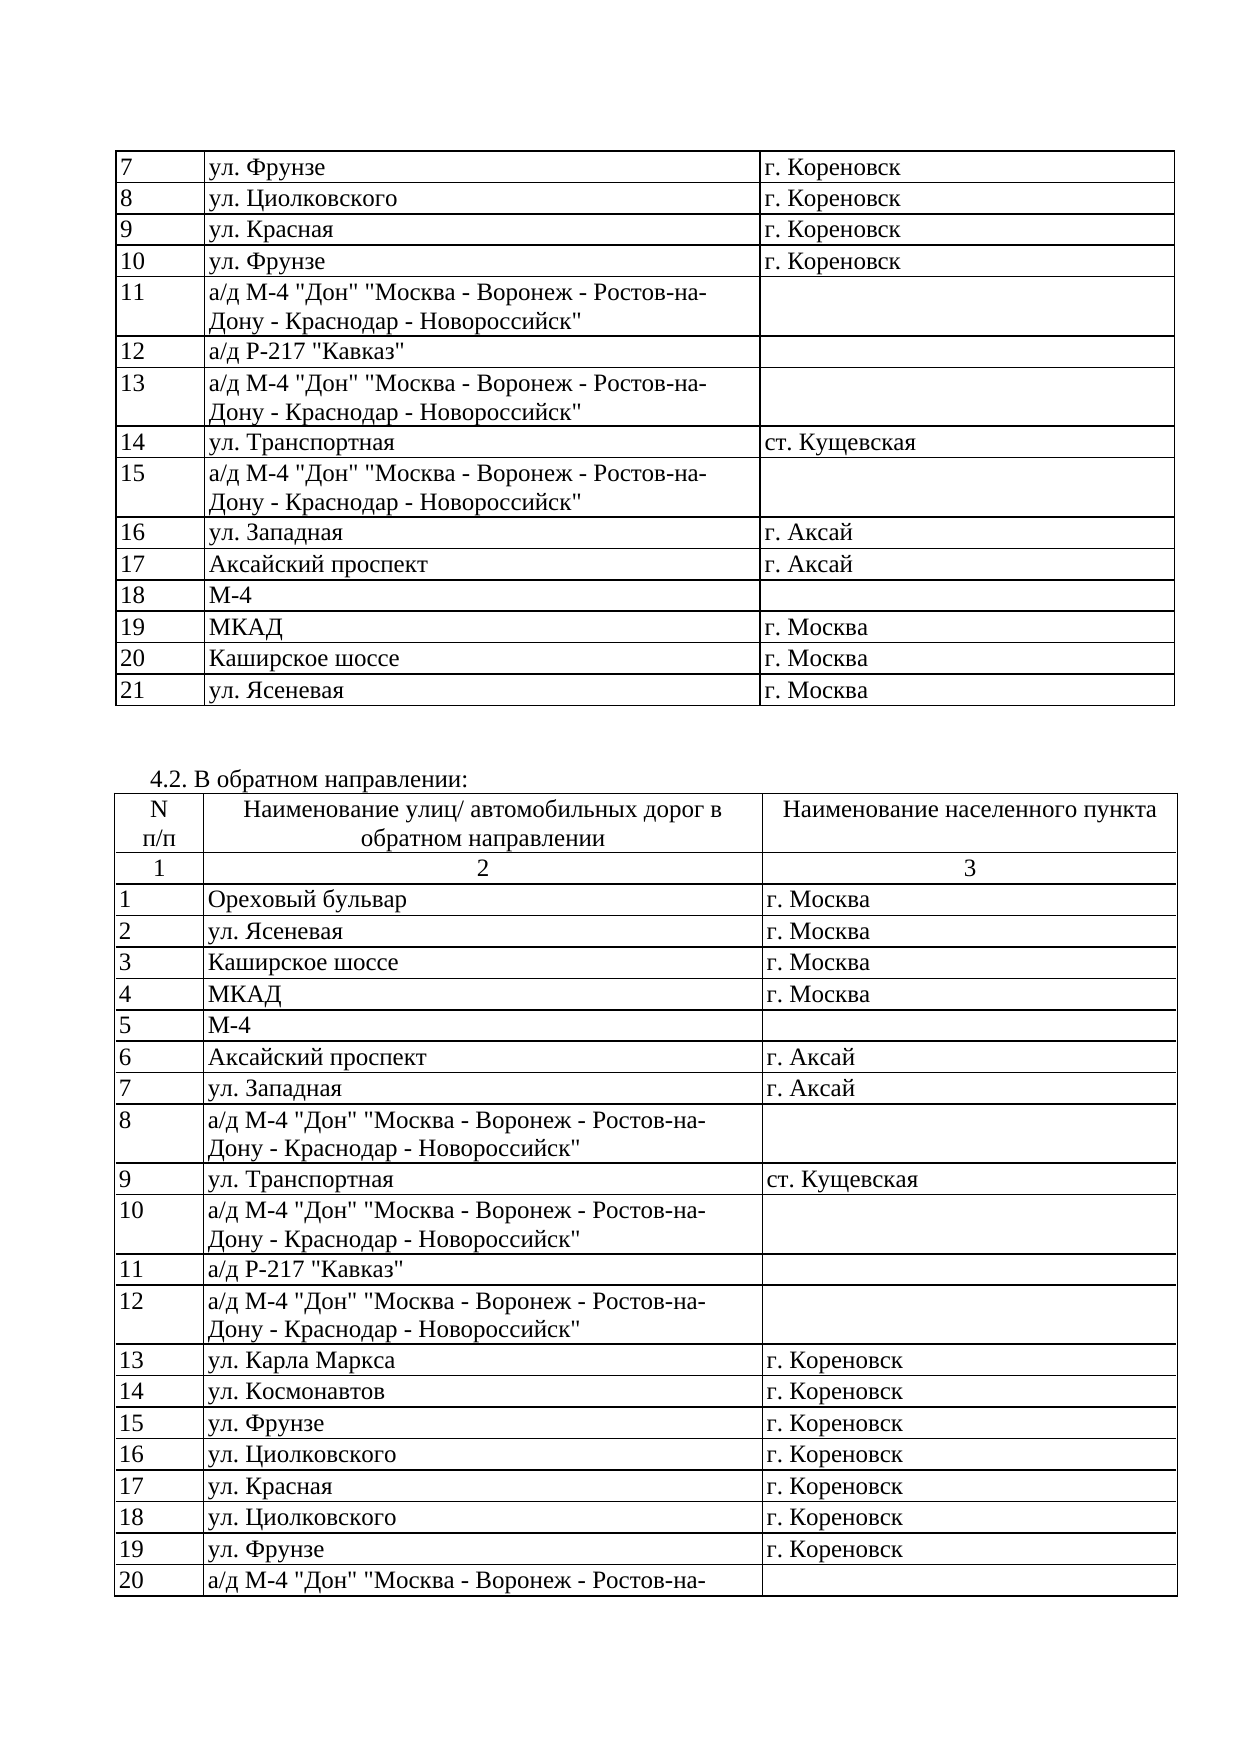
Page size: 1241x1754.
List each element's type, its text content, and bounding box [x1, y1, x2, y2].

table_cell ул. Циолковского [205, 183, 759, 213]
table_cell [763, 1564, 1177, 1595]
table_cell г. Аксай [763, 1072, 1177, 1103]
table_cell Ореховый бульвар [204, 885, 762, 914]
table_cell г. Аксай [761, 549, 1174, 579]
table_cell ст. Кущевская [763, 1162, 1177, 1194]
table_cell ул. Циолковского [204, 1502, 762, 1532]
table_cell 13 [117, 368, 204, 425]
table_cell Каширское шоссе [204, 948, 762, 977]
table_cell г. Аксай [763, 1040, 1177, 1072]
table_cell 1 [115, 884, 203, 914]
table_cell 19 [115, 1533, 203, 1563]
table_cell 2 [115, 916, 203, 946]
table_cell а/д М-4 "Дон" "Москва - Воронеж - Ростов-на-Дону - Краснодар - Новороссийск" [204, 1286, 762, 1343]
table_cell ул. Фрунзе [205, 152, 759, 181]
table_cell М-4 [204, 1011, 762, 1040]
table_cell ст. Кущевская [761, 427, 1174, 457]
table_cell 7 [117, 152, 204, 181]
table_cell 5 [115, 1010, 203, 1040]
table_cell 13 [115, 1344, 203, 1375]
table_cell ул. Циолковского [204, 1439, 762, 1469]
table_cell 14 [115, 1376, 203, 1406]
table_cell ул. Красная [204, 1471, 762, 1501]
table_cell ул. Транспортная [205, 427, 759, 457]
table_cell [761, 337, 1174, 366]
table_cell 18 [115, 1502, 203, 1532]
table_cell [763, 1194, 1177, 1253]
table_cell 15 [117, 458, 204, 516]
table_cell г. Кореновск [763, 1501, 1177, 1532]
table_cell г. Кореновск [761, 152, 1174, 181]
table_cell М-4 [205, 581, 759, 610]
table_cell [763, 1009, 1177, 1040]
table_cell [763, 1103, 1177, 1162]
table_cell [763, 1253, 1177, 1284]
table_cell а/д М-4 "Дон" "Москва - Воронеж - Ростов-на-Дону - Краснодар - Новороссийск" [205, 458, 759, 516]
table_cell [761, 277, 1174, 335]
table_header Наименование населенного пункта [763, 794, 1177, 852]
table_cell 21 [117, 675, 204, 705]
table_cell 16 [115, 1439, 203, 1469]
table_cell г. Кореновск [761, 246, 1174, 276]
table_header Наименование улиц/ автомобильных дорог в обратном направлении [204, 794, 762, 852]
table_cell ул. Фрунзе [204, 1534, 762, 1563]
table_cell 8 [117, 183, 204, 213]
table_cell а/д Р-217 "Кавказ" [204, 1255, 762, 1284]
table_cell 20 [115, 1565, 203, 1595]
table_cell 17 [117, 549, 204, 579]
table_cell г. Москва [763, 978, 1177, 1009]
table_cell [204, 1565, 762, 1595]
table_cell 12 [117, 337, 204, 366]
table_cell г. Кореновск [763, 1406, 1177, 1438]
table_cell г. Кореновск [761, 215, 1174, 244]
table_cell 7 [115, 1073, 203, 1103]
table_cell 1 [115, 853, 203, 883]
table_cell 9 [115, 1163, 203, 1194]
table_cell г. Кореновск [763, 1375, 1177, 1406]
table_cell [761, 581, 1174, 610]
table_cell 3 [115, 947, 203, 977]
table_cell 14 [117, 427, 204, 457]
table_cell Аксайский проспект [205, 549, 759, 579]
table_cell 10 [117, 246, 204, 276]
table_cell 20 [117, 643, 204, 673]
table_cell 10 [115, 1195, 203, 1253]
table_cell г. Москва [761, 675, 1174, 705]
table_cell ул. Транспортная [204, 1164, 762, 1194]
table_cell г. Аксай [761, 518, 1174, 547]
table_cell Аксайский проспект [204, 1042, 762, 1072]
table_cell ул. Западная [204, 1073, 762, 1103]
table_cell 18 [117, 581, 204, 610]
table_cell 17 [115, 1470, 203, 1501]
table_cell 6 [115, 1041, 203, 1072]
table_cell 11 [117, 277, 204, 335]
table_cell [763, 1284, 1177, 1343]
table_cell ул. Ясеневая [204, 916, 762, 946]
table_cell г. Кореновск [763, 1532, 1177, 1563]
table_cell г. Кореновск [763, 1343, 1177, 1375]
table_cell 11 [115, 1254, 203, 1284]
table_cell ул. Ясеневая [205, 675, 759, 705]
table_cell ул. Фрунзе [205, 246, 759, 276]
table_cell г. Москва [763, 915, 1177, 946]
table_cell 2 [204, 853, 762, 883]
table_cell а/д М-4 "Дон" "Москва - Воронеж - Ростов-на-Дону - Краснодар - Новороссийск" [204, 1195, 762, 1253]
table_cell г. Кореновск [763, 1469, 1177, 1501]
table_cell МКАД [205, 612, 759, 642]
table_cell ул. Карла Маркса [204, 1345, 762, 1375]
table_cell Каширское шоссе [205, 643, 759, 673]
table_cell ул. Космонавтов [204, 1376, 762, 1406]
table_cell 12 [115, 1285, 203, 1343]
table_cell 19 [117, 612, 204, 642]
table_cell г. Москва [761, 612, 1174, 642]
table_cell ул. Красная [205, 215, 759, 244]
table_cell г. Москва [761, 643, 1174, 673]
table_cell а/д Р-217 "Кавказ" [205, 337, 759, 366]
table_cell 15 [115, 1407, 203, 1438]
table_cell 3 [763, 852, 1177, 883]
table_cell а/д М-4 "Дон" "Москва - Воронеж - Ростов-на-Дону - Краснодар - Новороссийск" [205, 368, 759, 425]
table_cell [205, 277, 759, 335]
table_cell [761, 368, 1174, 425]
table_cell 4 [115, 979, 203, 1009]
table_cell ул. Фрунзе [204, 1408, 762, 1438]
table_header N п/п [115, 794, 203, 852]
table_cell 9 [117, 215, 204, 244]
table_cell г. Кореновск [763, 1438, 1177, 1469]
table_cell а/д М-4 "Дон" "Москва - Воронеж - Ростов-на-Дону - Краснодар - Новороссийск" [204, 1105, 762, 1162]
table_cell ул. Западная [205, 518, 759, 547]
table_cell г. Кореновск [761, 183, 1174, 213]
table_cell г. Москва [763, 883, 1177, 914]
table_cell г. Москва [763, 946, 1177, 977]
table_cell [761, 458, 1174, 516]
table_cell 8 [115, 1104, 203, 1162]
text 4.2. В обратном направлении: [150, 764, 1090, 792]
table_cell 16 [117, 518, 204, 547]
table_cell МКАД [204, 979, 762, 1009]
